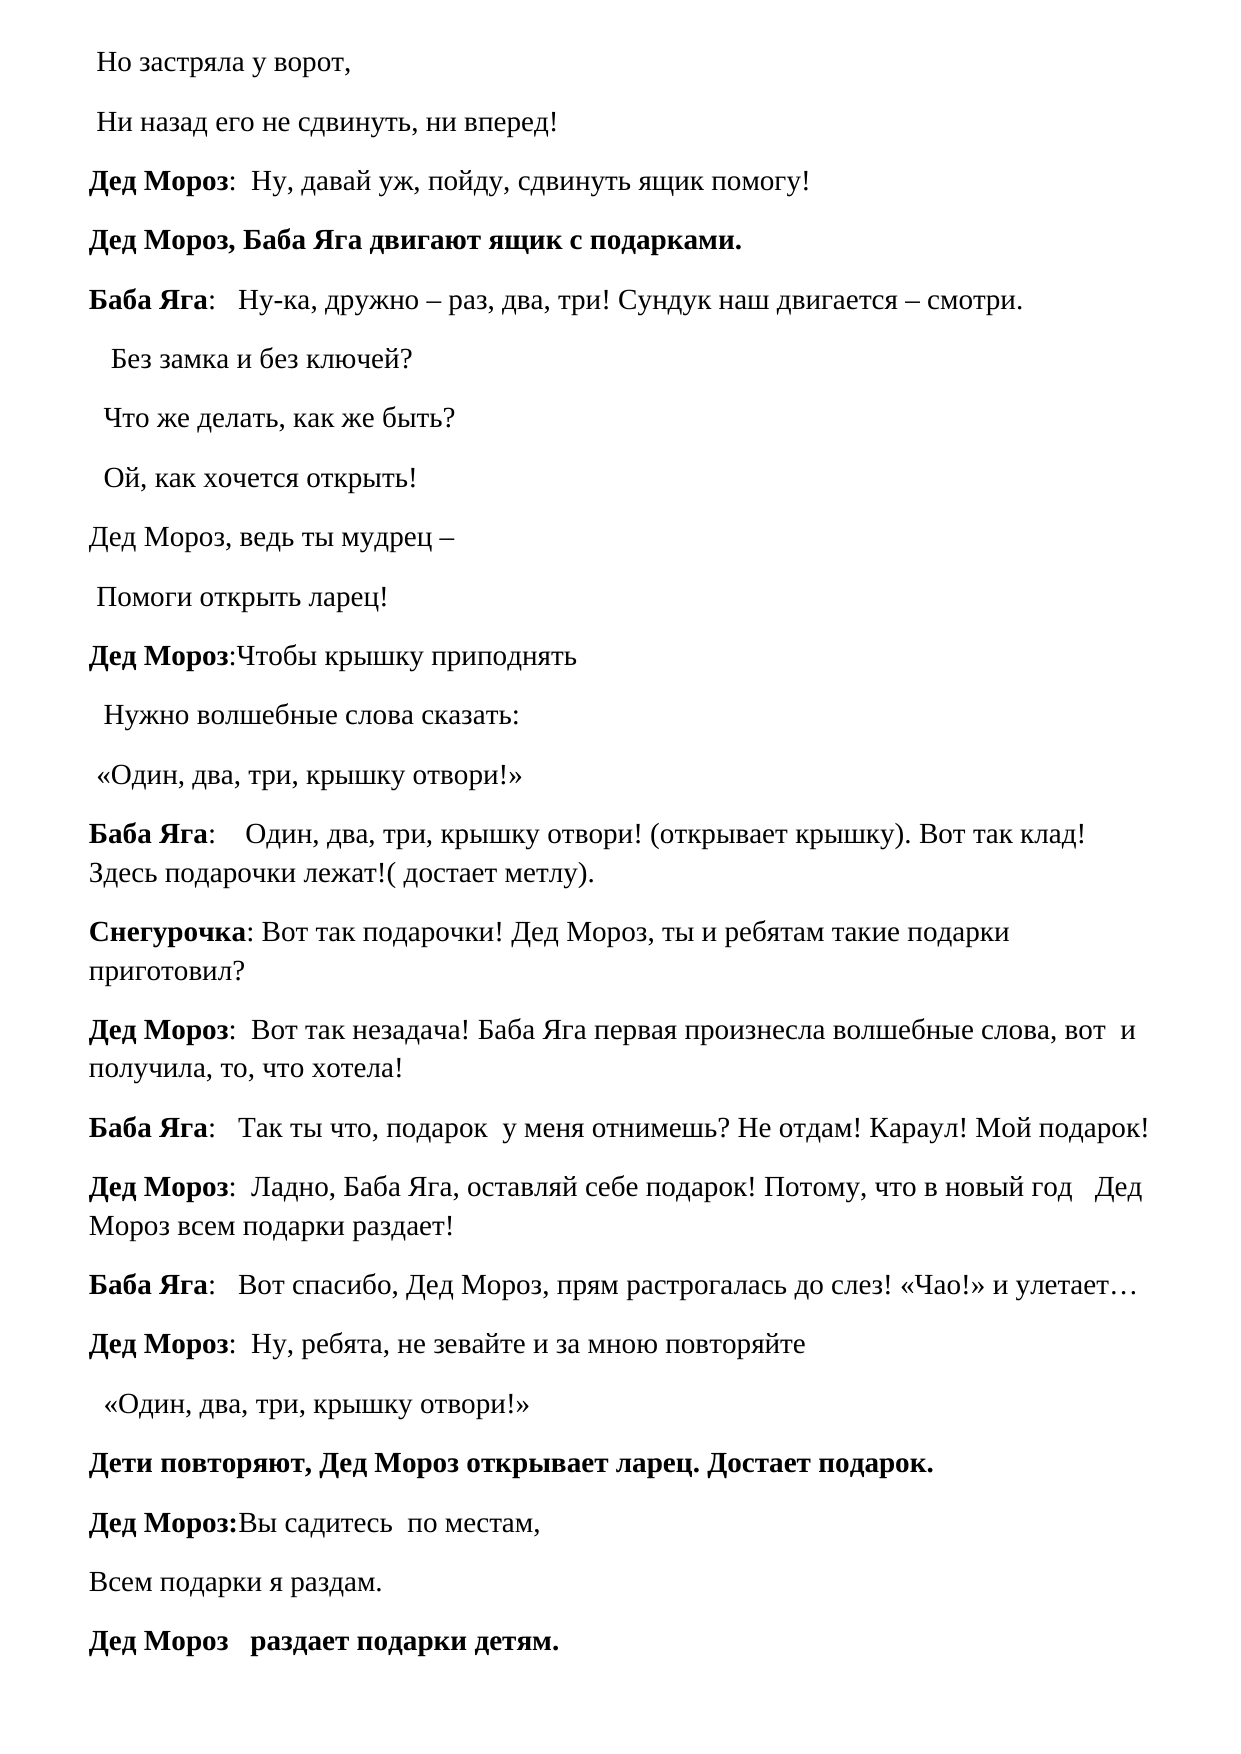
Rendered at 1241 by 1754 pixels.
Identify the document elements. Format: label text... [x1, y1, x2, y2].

text Баба Яга: Вот спасибо, Дед Мороз, прям растрогалась до слез! «Чао!» и улетает… [89, 1267, 1152, 1301]
text Ой, как хочется открыть! [89, 460, 1152, 493]
text Нужно волшебные слова сказать: [89, 697, 1152, 731]
text Помоги открыть ларец! [89, 579, 1152, 612]
text Баба Яга: Один, два, три, крышку отвори! (открывает крышку). Вот так клад! Здесь подарочки лежат!( достает метлу). [89, 816, 1152, 888]
text Ни назад его не сдвинуть, ни вперед! [89, 104, 1152, 137]
text Дети повторяют, Дед Мороз открывает ларец. Достает подарок. [89, 1445, 1152, 1479]
text Дед Мороз: Ну, ребята, не зевайте и за мною повторяйте [89, 1327, 1152, 1360]
text Но застряла у ворот, [89, 44, 1152, 78]
text Всем подарки я раздам. [89, 1564, 1152, 1598]
text Дед Мороз: Ну, давай уж, пойду, сдвинуть ящик помогу! [89, 163, 1152, 197]
text Дед Мороз:Вы садитесь по местам, [89, 1505, 1152, 1538]
text Снегурочка: Вот так подарочки! Дед Мороз, ты и ребятам такие подарки приготовил? [89, 914, 1152, 986]
text Баба Яга: Так ты что, подарок у меня отнимешь? Не отдам! Караул! Мой подарок! [89, 1110, 1152, 1143]
text Баба Яга: Ну-ка, дружно – раз, два, три! Сундук наш двигается – смотри. [89, 282, 1152, 315]
text «Один, два, три, крышку отвори!» [89, 1386, 1152, 1419]
text Дед Мороз: Вот так незадача! Баба Яга первая произнесла волшебные слова, вот и получила, то, что хотела! [89, 1012, 1152, 1084]
text Дед Мороз, Баба Яга двигают ящик с подарками. [89, 222, 1152, 256]
text Дед Мороз, ведь ты мудрец – [89, 519, 1152, 553]
text Что же делать, как же быть? [89, 401, 1152, 434]
text Дед Мороз раздает подарки детям. [89, 1623, 1152, 1657]
text Дед Мороз: Ладно, Баба Яга, оставляй себе подарок! Потому, что в новый год Дед Мороз всем подарки раздает! [89, 1169, 1152, 1241]
text Дед Мороз:Чтобы крышку приподнять [89, 638, 1152, 672]
text Без замка и без ключей? [89, 341, 1152, 375]
text «Один, два, три, крышку отвори!» [89, 757, 1152, 790]
